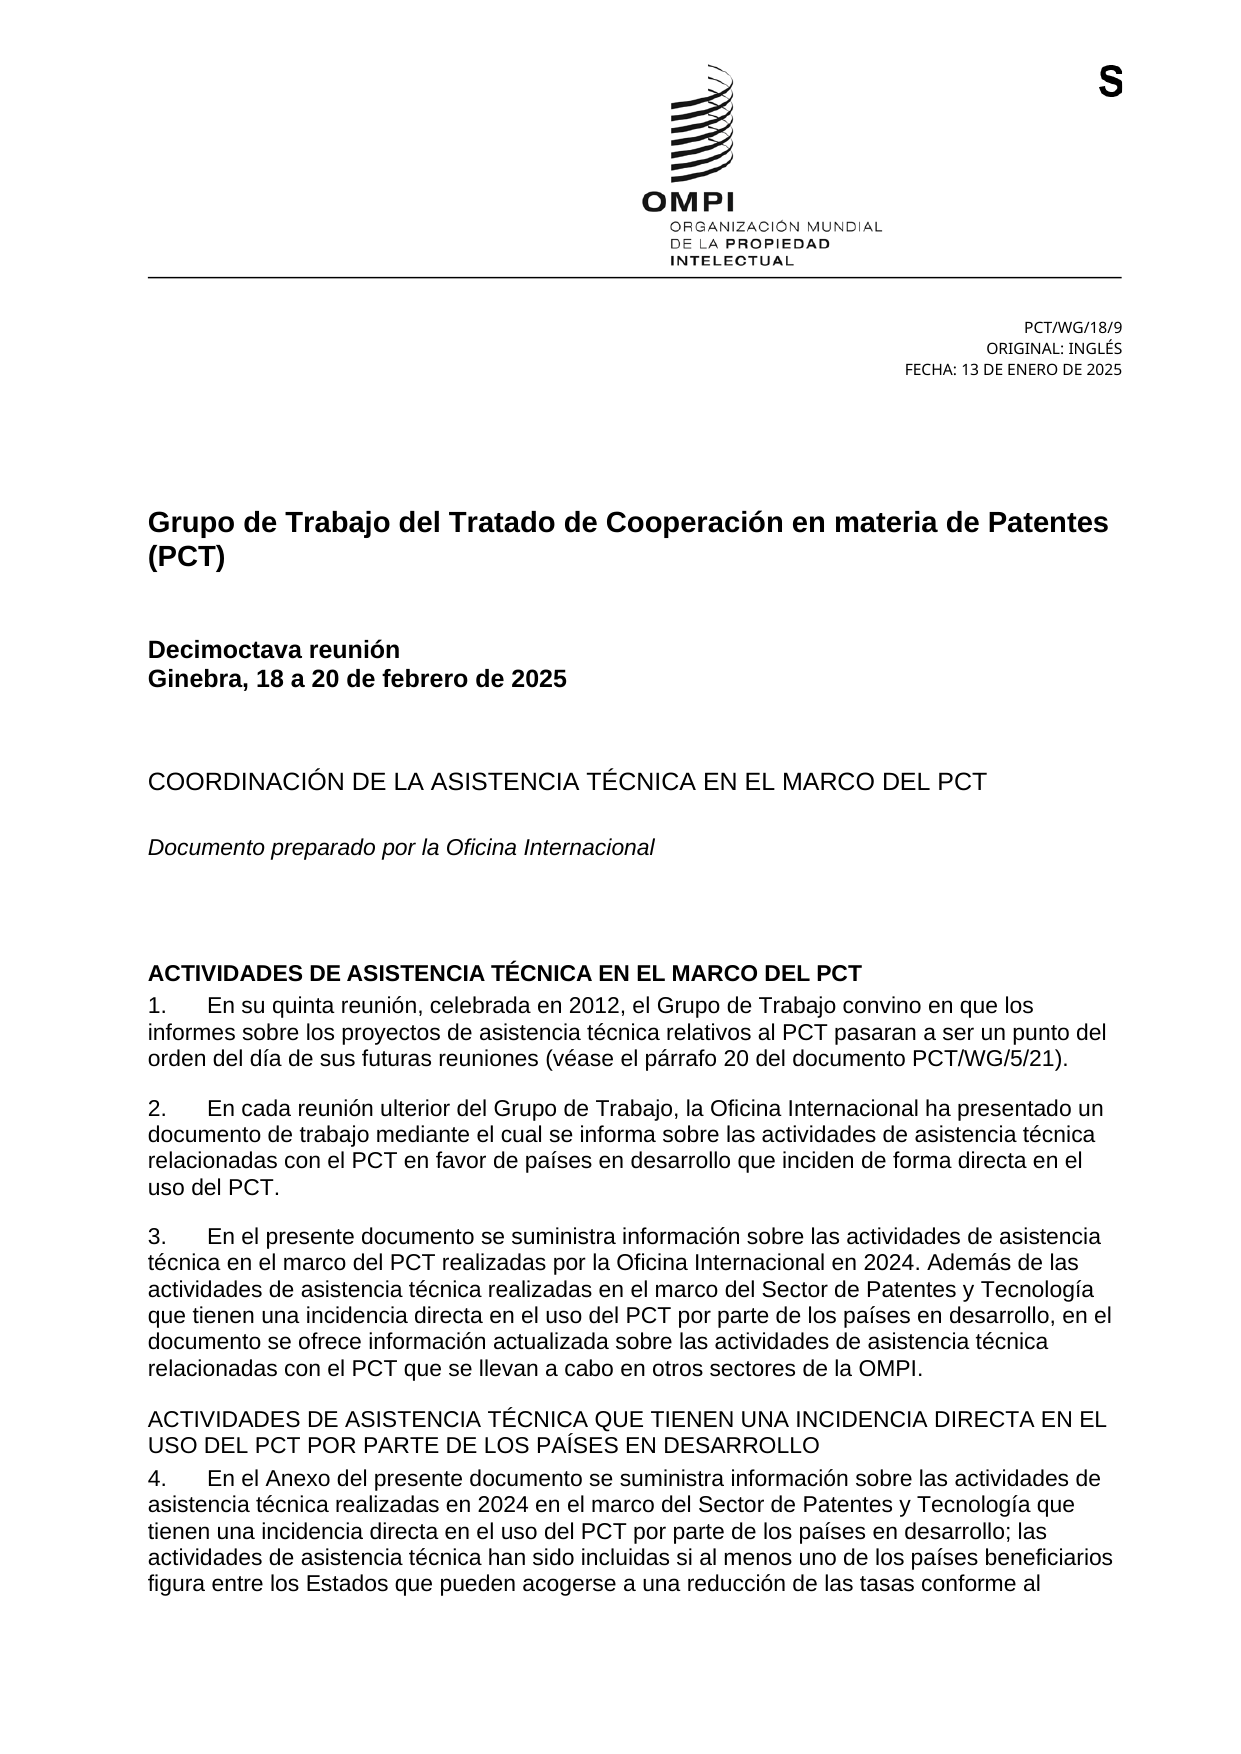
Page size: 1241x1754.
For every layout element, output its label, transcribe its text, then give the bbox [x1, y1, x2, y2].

text Grupo de Trabajo del Tratado de Cooperación en materia de Patentes (PCT) [148, 505, 1122, 572]
text ORIGINAL: INGLÉS [148, 338, 1122, 359]
text En su quinta reunión, celebrada en 2012, el Grupo de Trabajo convino en que los informes sobre los proyectos de asistencia técnica relativos al PCT pasaran a ser un punto del orden del día de sus futuras reuniones (véase el párrafo 20 del documento PCT/WG/5/21). [148, 992, 1122, 1072]
picture [627, 59, 1123, 278]
text Decimoctava reunión [148, 635, 1122, 663]
text Documento preparado por la Oficina Internacional [148, 833, 1122, 860]
text En cada reunión ulterior del Grupo de Trabajo, la Oficina Internacional ha presentado un documento de trabajo mediante el cual se informa sobre las actividades de asistencia técnica relacionadas con el PCT en favor de países en desarrollo que inciden de forma directa en el uso del PCT. [148, 1094, 1122, 1200]
text PCT/WG/18/9 [148, 316, 1122, 338]
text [148, 1465, 1122, 1597]
text Ginebra, 18 a 20 de febrero de 2025 [148, 663, 1122, 692]
text Coordinación de la asistencia técnica en el marco del PCT [148, 767, 1122, 796]
subtitle Actividades de asistencia técnica en el marco del PCT [148, 960, 1122, 986]
subtitle Actividades de asistencia técnica que tienen una incidencia directa en el uso del PCT por parte de los países en desarrollo [148, 1406, 1122, 1459]
text FECHA: 13 DE ENERO DE 2025 [148, 359, 1122, 380]
text En el presente documento se suministra información sobre las actividades de asistencia técnica en el marco del PCT realizadas por la Oficina Internacional en 2024. Además de las actividades de asistencia técnica realizadas en el marco del Sector de Patentes y Tecnología que tienen una incidencia directa en el uso del PCT por parte de los países en desarrollo, en el documento se ofrece información actualizada sobre las actividades de asistencia técnica relacionadas con el PCT que se llevan a cabo en otros sectores de la OMPI. [148, 1223, 1122, 1381]
